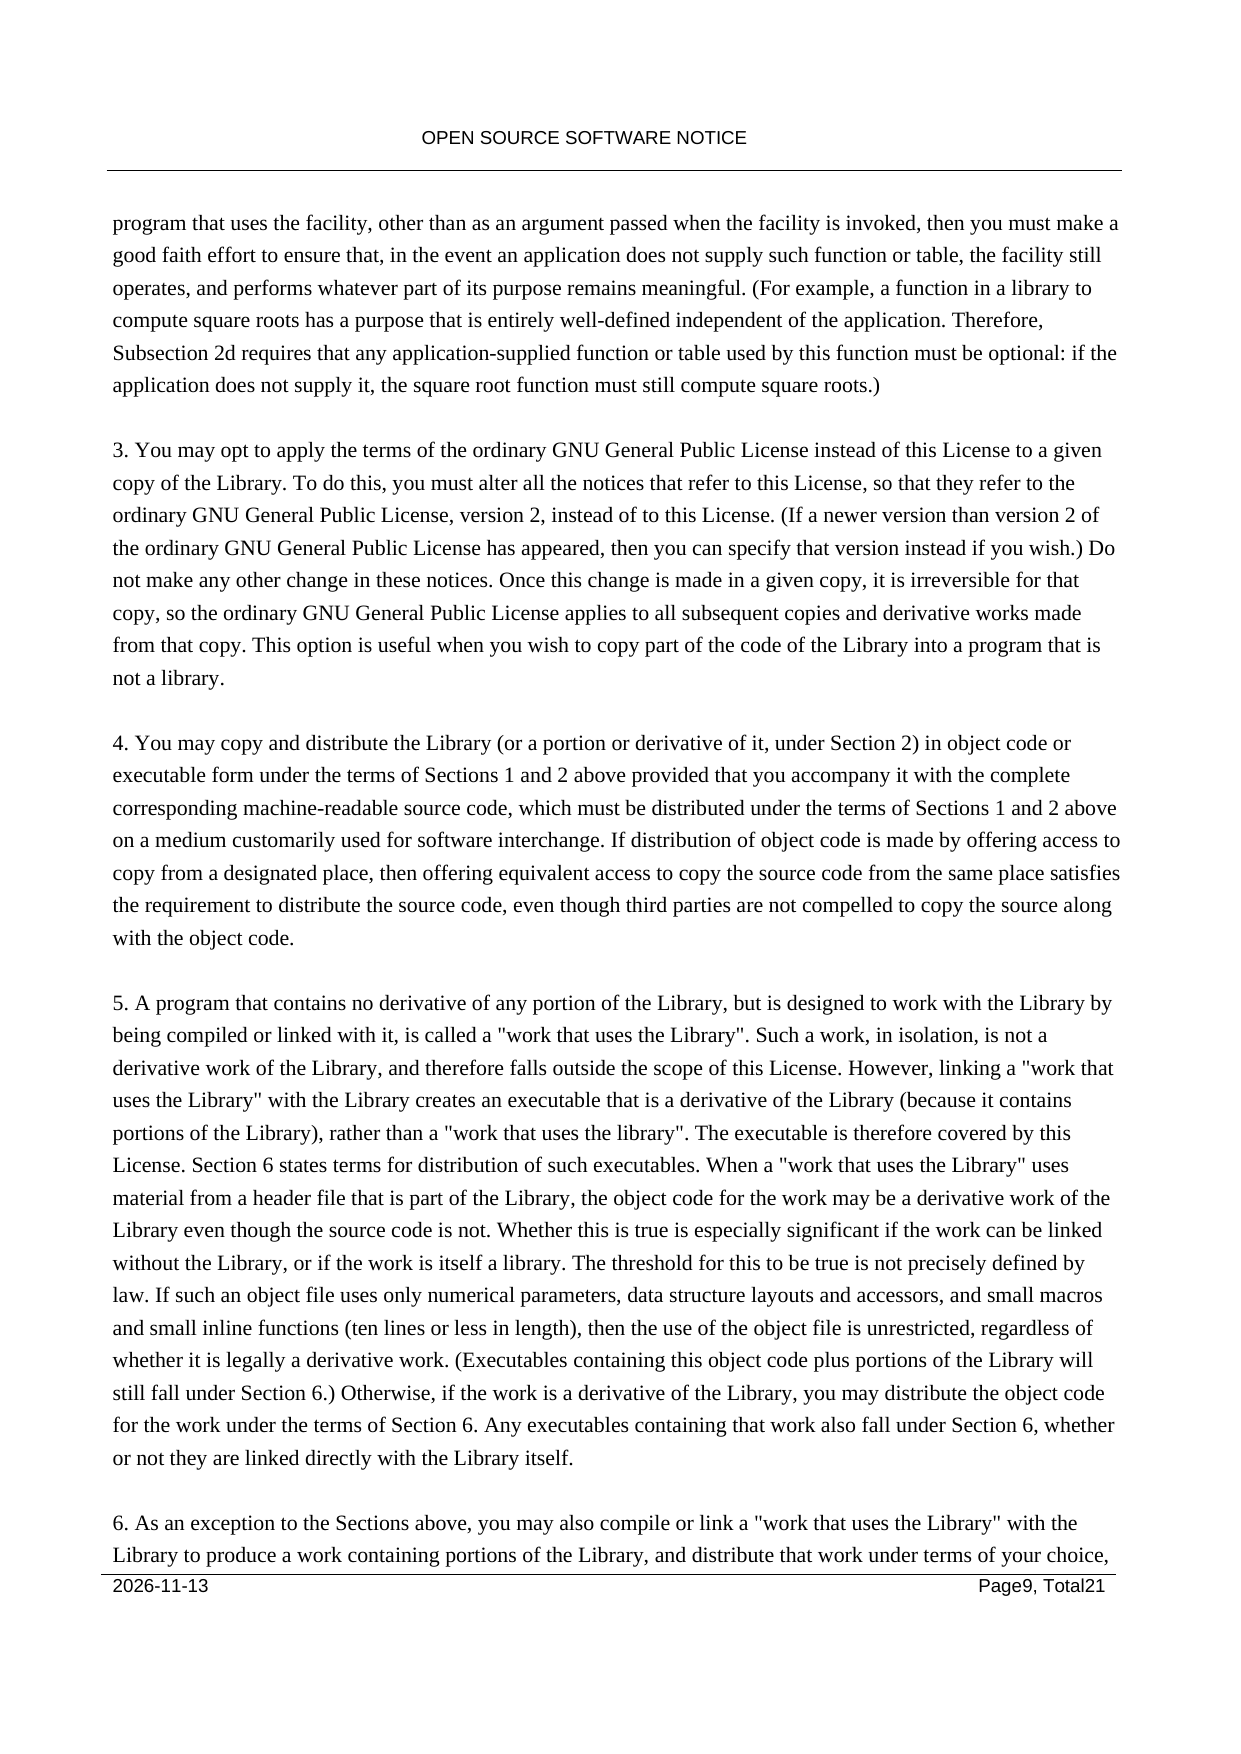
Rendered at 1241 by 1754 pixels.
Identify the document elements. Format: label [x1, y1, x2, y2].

text [112, 206, 1128, 1571]
